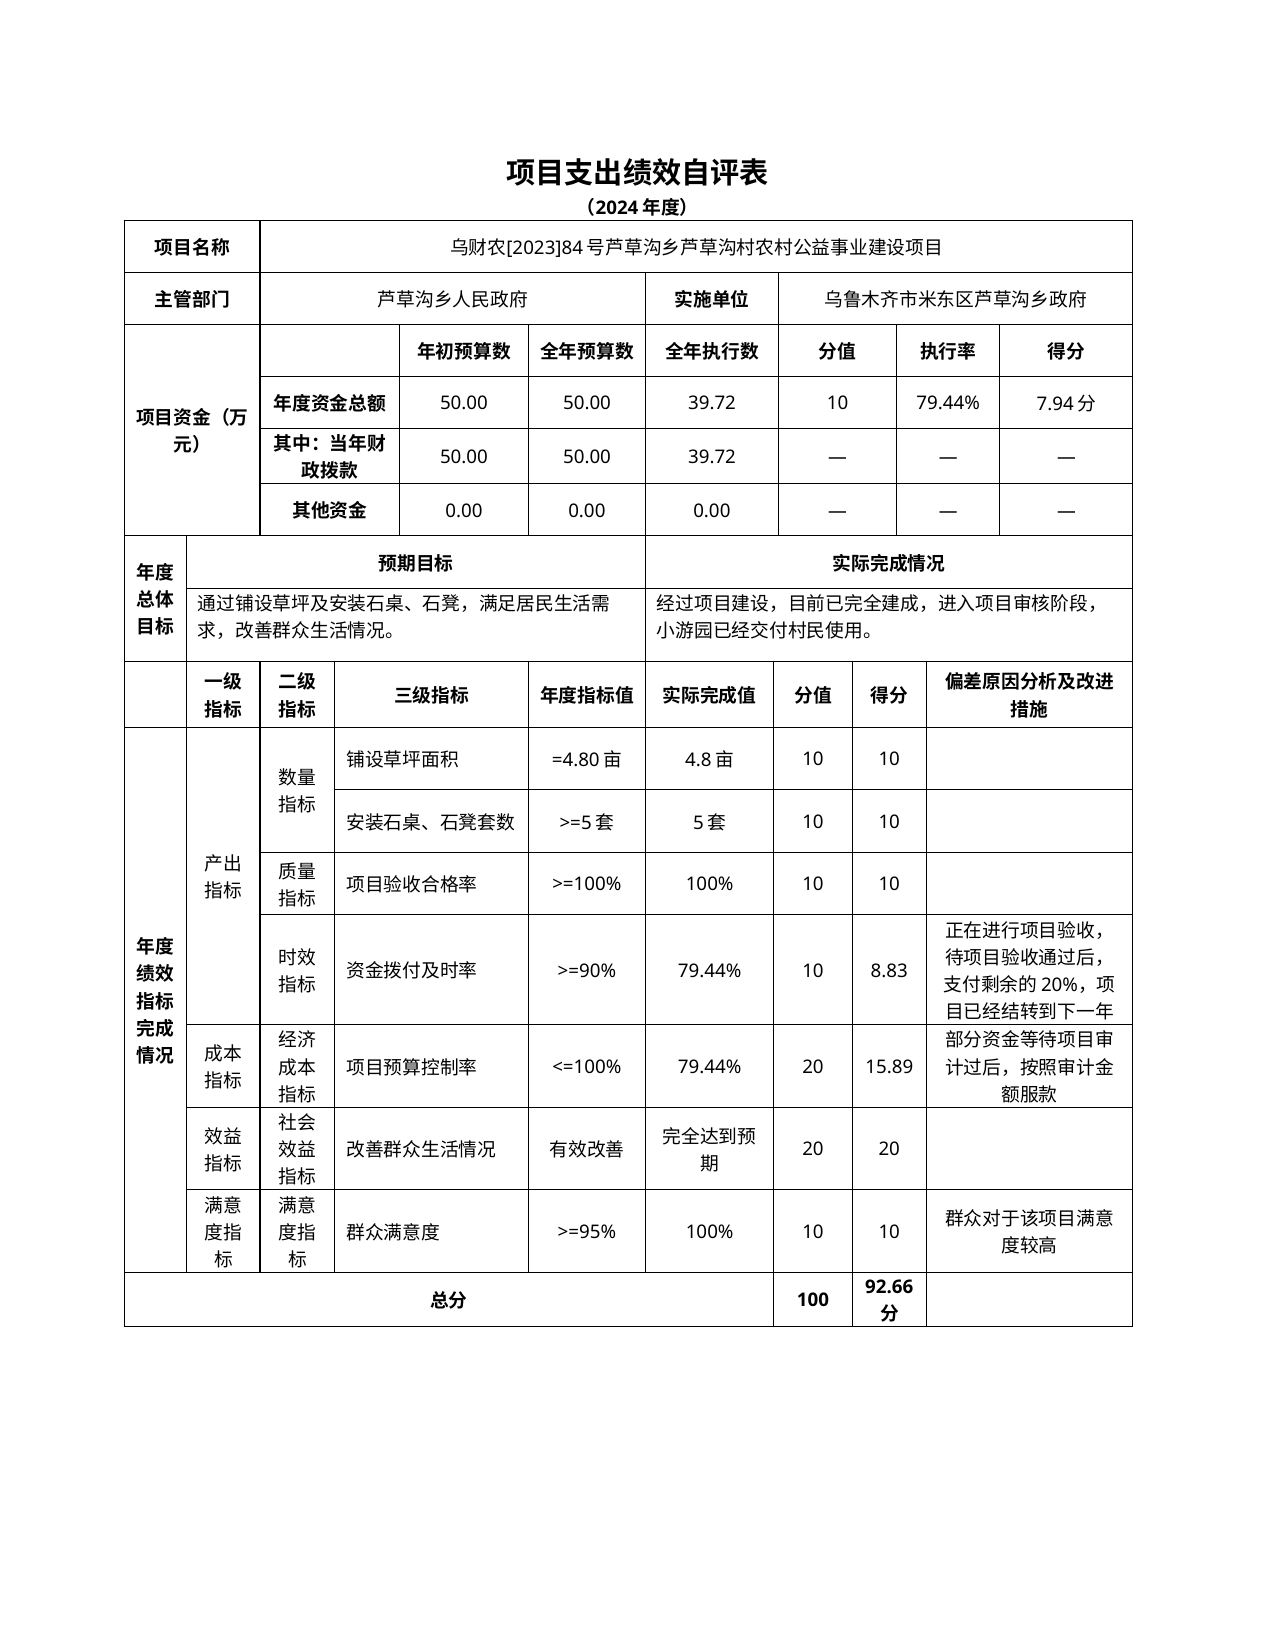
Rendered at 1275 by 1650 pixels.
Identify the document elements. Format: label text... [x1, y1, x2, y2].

table_cell [927, 853, 1132, 914]
table_cell 质量指标 [261, 853, 334, 914]
table_cell 通过铺设草坪及安装石桌、石凳，满足居民生活需求，改善群众生活情况。 [187, 589, 645, 661]
table_cell 全年执行数 [646, 325, 778, 376]
table_cell 50.00 [400, 429, 528, 483]
table_cell <=100% [529, 1025, 645, 1107]
table_cell 产出指标 [187, 728, 259, 1024]
table_cell 三级指标 [335, 662, 528, 727]
table_cell 实施单位 [646, 273, 778, 324]
table_cell >=5套 [529, 790, 645, 852]
table_cell 主管部门 [125, 273, 259, 324]
table_cell 全年预算数 [529, 325, 645, 376]
table_cell 偏差原因分析及改进措施 [927, 662, 1132, 727]
table_cell — [779, 484, 896, 535]
table_cell 年度指标值 [529, 662, 645, 727]
table_cell 铺设草坪面积 [335, 728, 528, 789]
table_cell 有效改善 [529, 1108, 645, 1189]
table_cell 分值 [774, 662, 852, 727]
table_cell 成本指标 [187, 1025, 259, 1107]
table_cell 满意度指标 [261, 1190, 334, 1272]
table_cell 安装石桌、石凳套数 [335, 790, 528, 852]
table_cell 10 [853, 1190, 926, 1272]
table_cell 项目验收合格率 [335, 853, 528, 914]
table_cell 芦草沟乡人民政府 [261, 273, 645, 324]
table_cell 分值 [779, 325, 896, 376]
table_header 乌财农[2023]84号芦草沟乡芦草沟村农村公益事业建设项目 [261, 221, 1132, 272]
table_cell 10 [774, 915, 852, 1024]
table_cell 92.66分 [853, 1273, 926, 1326]
table_cell 一级指标 [187, 662, 259, 727]
table_cell 经济成本指标 [261, 1025, 334, 1107]
table_cell 10 [853, 853, 926, 914]
table_cell — [1000, 429, 1132, 483]
table_cell 50.00 [529, 377, 645, 428]
table_cell >=95% [529, 1190, 645, 1272]
table_cell 15.89 [853, 1025, 926, 1107]
table_cell 4.8亩 [646, 728, 773, 789]
table_cell 20 [853, 1108, 926, 1189]
table_cell 正在进行项目验收，待项目验收通过后，支付剩余的20%，项目已经结转到下一年 [927, 915, 1132, 1024]
table_cell 79.44% [646, 1025, 773, 1107]
table_cell >=90% [529, 915, 645, 1024]
table_cell 10 [853, 790, 926, 852]
table_cell 100% [646, 853, 773, 914]
table_cell 数量指标 [261, 728, 334, 852]
table_cell 50.00 [529, 429, 645, 483]
table_cell 0.00 [646, 484, 778, 535]
table_cell 乌鲁木齐市米东区芦草沟乡政府 [779, 273, 1132, 324]
table_cell 资金拨付及时率 [335, 915, 528, 1024]
table_cell 0.00 [529, 484, 645, 535]
table_cell 79.44% [646, 915, 773, 1024]
table_cell 项目预算控制率 [335, 1025, 528, 1107]
table_cell 5套 [646, 790, 773, 852]
table_cell — [897, 484, 999, 535]
table_cell 其中：当年财政拨款 [261, 429, 399, 483]
table_cell 总分 [125, 1273, 773, 1326]
table_cell [927, 728, 1132, 789]
table_cell 10 [853, 728, 926, 789]
table_cell 50.00 [400, 377, 528, 428]
table_cell 得分 [853, 662, 926, 727]
table_cell — [897, 429, 999, 483]
table_cell [927, 790, 1132, 852]
table_cell [125, 662, 186, 727]
table_cell 效益指标 [187, 1108, 259, 1189]
table_cell 10 [774, 1190, 852, 1272]
table_cell 其他资金 [261, 484, 399, 535]
table_cell 10 [774, 790, 852, 852]
table_cell 100 [774, 1273, 852, 1326]
table_cell 年初预算数 [400, 325, 528, 376]
table_cell 年度绩效指标完成情况 [125, 728, 186, 1272]
table_cell =4.80亩 [529, 728, 645, 789]
table_cell 0.00 [400, 484, 528, 535]
table_cell 年度资金总额 [261, 377, 399, 428]
table_cell 7.94分 [1000, 377, 1132, 428]
table_cell 实际完成值 [646, 662, 773, 727]
text 项目支出绩效自评表 [187, 150, 1087, 192]
text （2024年度） [187, 192, 1087, 219]
table_cell 满意度指标 [187, 1190, 259, 1272]
table_cell 执行率 [897, 325, 999, 376]
table_cell 部分资金等待项目审计过后，按照审计金额服款 [927, 1025, 1132, 1107]
table_cell 20 [774, 1108, 852, 1189]
table_cell [261, 325, 399, 376]
table_cell >=100% [529, 853, 645, 914]
table_header 项目名称 [125, 221, 259, 272]
table_cell 群众满意度 [335, 1190, 528, 1272]
table_cell [927, 1108, 1132, 1189]
table_cell 年度总体目标 [125, 536, 186, 661]
table_cell 10 [774, 728, 852, 789]
table_cell 项目资金（万元） [125, 325, 259, 535]
table_cell 经过项目建设，目前已完全建成，进入项目审核阶段，小游园已经交付村民使用。 [646, 589, 1132, 661]
table_cell 实际完成情况 [646, 536, 1132, 587]
table_cell 二级指标 [261, 662, 334, 727]
table_cell 20 [774, 1025, 852, 1107]
table_cell 完全达到预期 [646, 1108, 773, 1189]
table_cell [927, 1273, 1132, 1326]
table_cell — [779, 429, 896, 483]
table_cell 改善群众生活情况 [335, 1108, 528, 1189]
table_cell 79.44% [897, 377, 999, 428]
table_cell 10 [779, 377, 896, 428]
table_cell — [1000, 484, 1132, 535]
table_cell 8.83 [853, 915, 926, 1024]
table_cell 10 [774, 853, 852, 914]
table_cell 39.72 [646, 377, 778, 428]
table_cell 得分 [1000, 325, 1132, 376]
table_cell 社会效益指标 [261, 1108, 334, 1189]
table_cell 时效指标 [261, 915, 334, 1024]
table_cell 100% [646, 1190, 773, 1272]
table_cell 39.72 [646, 429, 778, 483]
table_cell 群众对于该项目满意度较高 [927, 1190, 1132, 1272]
table_cell 预期目标 [187, 536, 645, 587]
